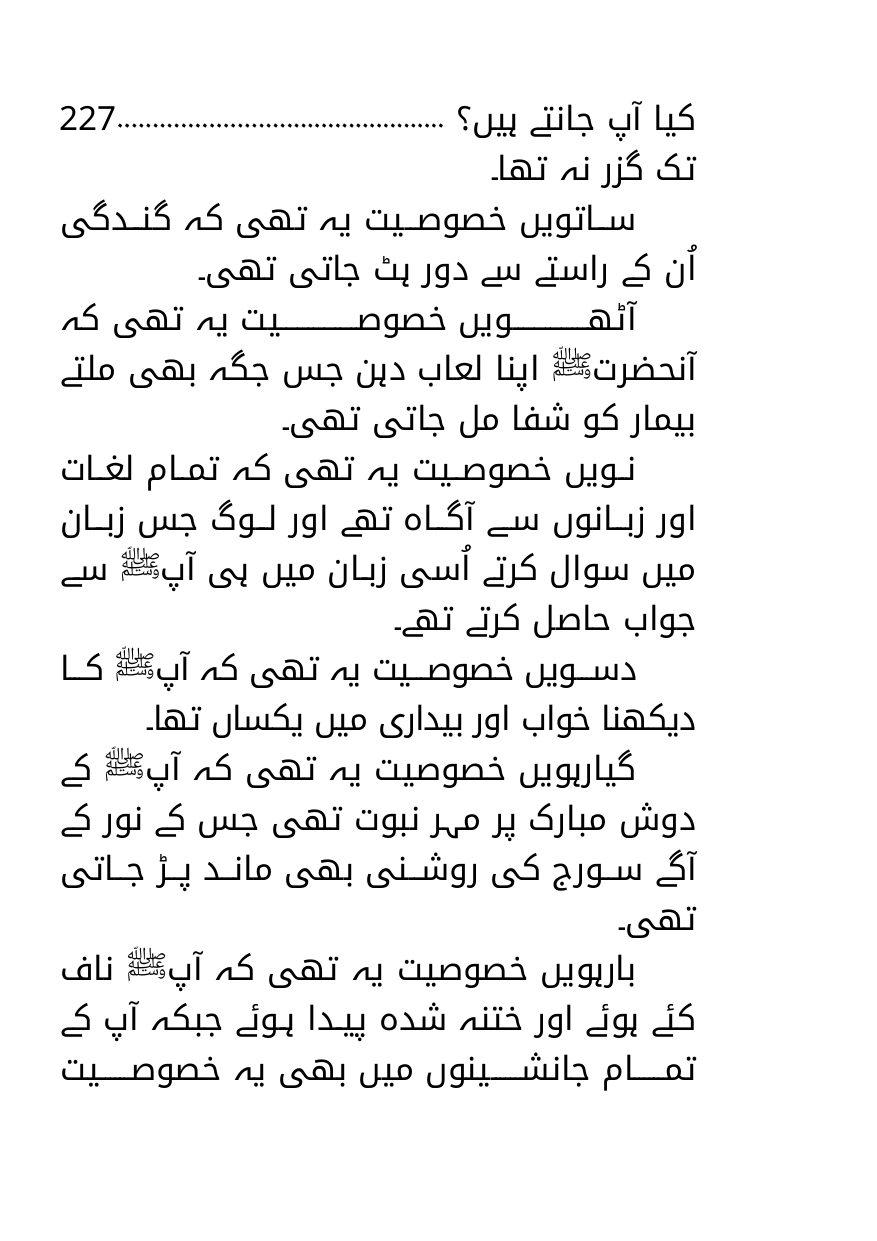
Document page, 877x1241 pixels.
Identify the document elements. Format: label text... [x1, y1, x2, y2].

text نویں خصوصیت یہ تھی کہ تمام لغات اور زبانوں سے آگاہ تھے اور لوگ جس زبان میں سوال کرتے اُسی زبان میں ہی آپﷺ سے جواب حاصل کرتے تھے۔ [60, 440, 697, 640]
text ساتویں خصوصیت یہ تھی کہ گندگی اُن کے راستے سے دور ہٹ جاتی تھی۔ [60, 190, 697, 290]
text دسویں خصوصیت یہ تھی کہ آپﷺ کا دیکھنا خواب اور بیداری میں یکساں تھا۔ [60, 640, 697, 740]
text آٹھویں خصوصیت یہ تھی کہ آنحضرتﷺ اپنا لعاب دہن جس جگہ بھی ملتے بیمار کو شفا مل جاتی تھی۔ [60, 290, 697, 440]
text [60, 140, 697, 190]
text گیارہویں خصوصیت یہ تھی کہ آپﷺ کے دوش مبارک پر مہر نبوت تھی جس کے نور کے آگے سورج کی روشنی بھی ماند پڑ جاتی تھی۔ [60, 740, 697, 940]
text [60, 940, 697, 1090]
